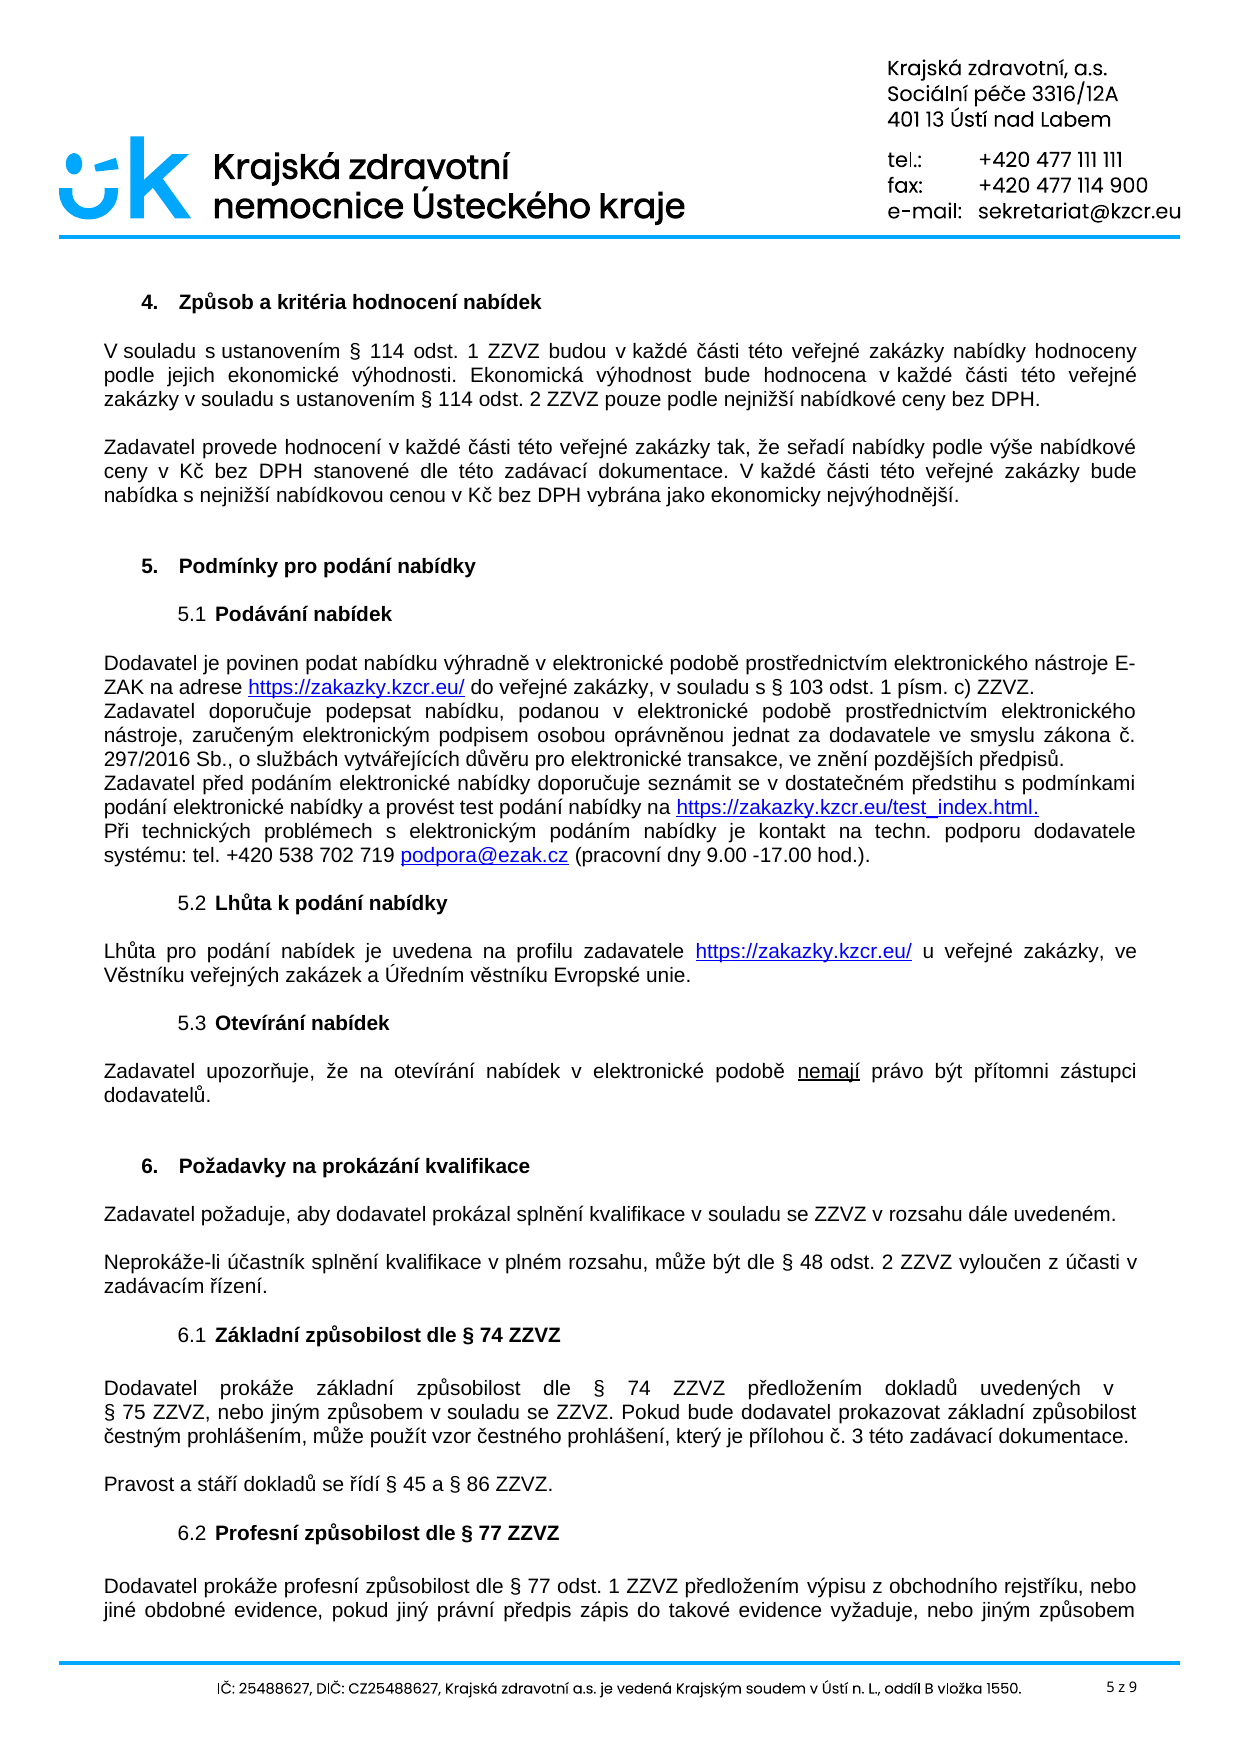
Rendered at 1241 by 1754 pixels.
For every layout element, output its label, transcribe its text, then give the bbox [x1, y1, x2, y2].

text Při technických problémech s elektronickým podáním nabídky je kontakt na techn. podporu dodavatele systému: tel. +420 538 702 719 podpora@ezak.cz (pracovní dny 9.00 -17.00 hod.). [103, 819, 1137, 867]
list Podávání nabídek [177, 602, 1137, 626]
text Zadavatel požaduje, aby dodavatel prokázal splnění kvalifikace v souladu se ZZVZ v rozsahu dále uvedeném. [103, 1202, 1137, 1226]
list Požadavky na prokázání kvalifikace [141, 1154, 1137, 1178]
list Otevírání nabídek [177, 1011, 1137, 1034]
list Podmínky pro podání nabídky [141, 554, 1137, 578]
list Způsob a kritéria hodnocení nabídek [141, 290, 1137, 314]
text Zadavatel před podáním elektronické nabídky doporučuje seznámit se v dostatečném předstihu s podmínkami podání elektronické nabídky a provést test podání nabídky na https://zakazky.kzcr.eu/test_index.html. [103, 771, 1137, 819]
subtitle Základní způsobilost dle § 74 ZZVZ [177, 1323, 1137, 1347]
list Lhůta k podání nabídky [177, 891, 1137, 915]
text Zadavatel doporučuje podepsat nabídku, podanou v elektronické podobě prostřednictvím elektronického nástroje, zaručeným elektronickým podpisem osobou oprávněnou jednat za dodavatele ve smyslu zákona č. 297/2016 Sb., o službách vytvářejících důvěru pro elektronické transakce, ve znění pozdějších předpisů. [103, 699, 1137, 771]
text Neprokáže-li účastník splnění kvalifikace v plném rozsahu, může být dle § 48 odst. 2 ZZVZ vyloučen z účasti v zadávacím řízení. [103, 1250, 1137, 1298]
text V souladu s ustanovením § 114 odst. 1 ZZVZ budou v každé části této veřejné zakázky nabídky hodnoceny podle jejich ekonomické výhodnosti. Ekonomická výhodnost bude hodnocena v každé části této veřejné zakázky v souladu s ustanovením § 114 odst. 2 ZZVZ pouze podle nejnižší nabídkové ceny bez DPH. [103, 339, 1137, 411]
text Dodavatel prokáže základní způsobilost dle § 74 ZZVZ předložením dokladů uvedených v § 75 ZZVZ, nebo jiným způsobem v souladu se ZZVZ. Pokud bude dodavatel prokazovat základní způsobilost čestným prohlášením, může použít vzor čestného prohlášení, který je přílohou č. 3 této zadávací dokumentace. [103, 1376, 1137, 1448]
text Lhůta pro podání nabídek je uvedena na profilu zadavatele https://zakazky.kzcr.eu/ u veřejné zakázky, ve Věstníku veřejných zakázek a Úředním věstníku Evropské unie. [103, 939, 1137, 987]
text Pravost a stáří dokladů se řídí § 45 a § 86 ZZVZ. [103, 1472, 1137, 1496]
text Zadavatel upozorňuje, že na otevírání nabídek v elektronické podobě nemají právo být přítomni zástupci dodavatelů. [103, 1058, 1137, 1106]
text Dodavatel je povinen podat nabídku výhradně v elektronické podobě prostřednictvím elektronického nástroje E-ZAK na adrese https://zakazky.kzcr.eu/ do veřejné zakázky, v souladu s § 103 odst. 1 písm. c) ZZVZ. [103, 651, 1137, 699]
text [103, 1574, 1137, 1622]
text Zadavatel provede hodnocení v každé části této veřejné zakázky tak, že seřadí nabídky podle výše nabídkové ceny v Kč bez DPH stanovené dle této zadávací dokumentace. V každé části této veřejné zakázky bude nabídka s nejnižší nabídkovou cenou v Kč bez DPH vybrána jako ekonomicky nejvýhodnější. [103, 434, 1137, 506]
subtitle Profesní způsobilost dle § 77 ZZVZ [177, 1521, 1137, 1545]
